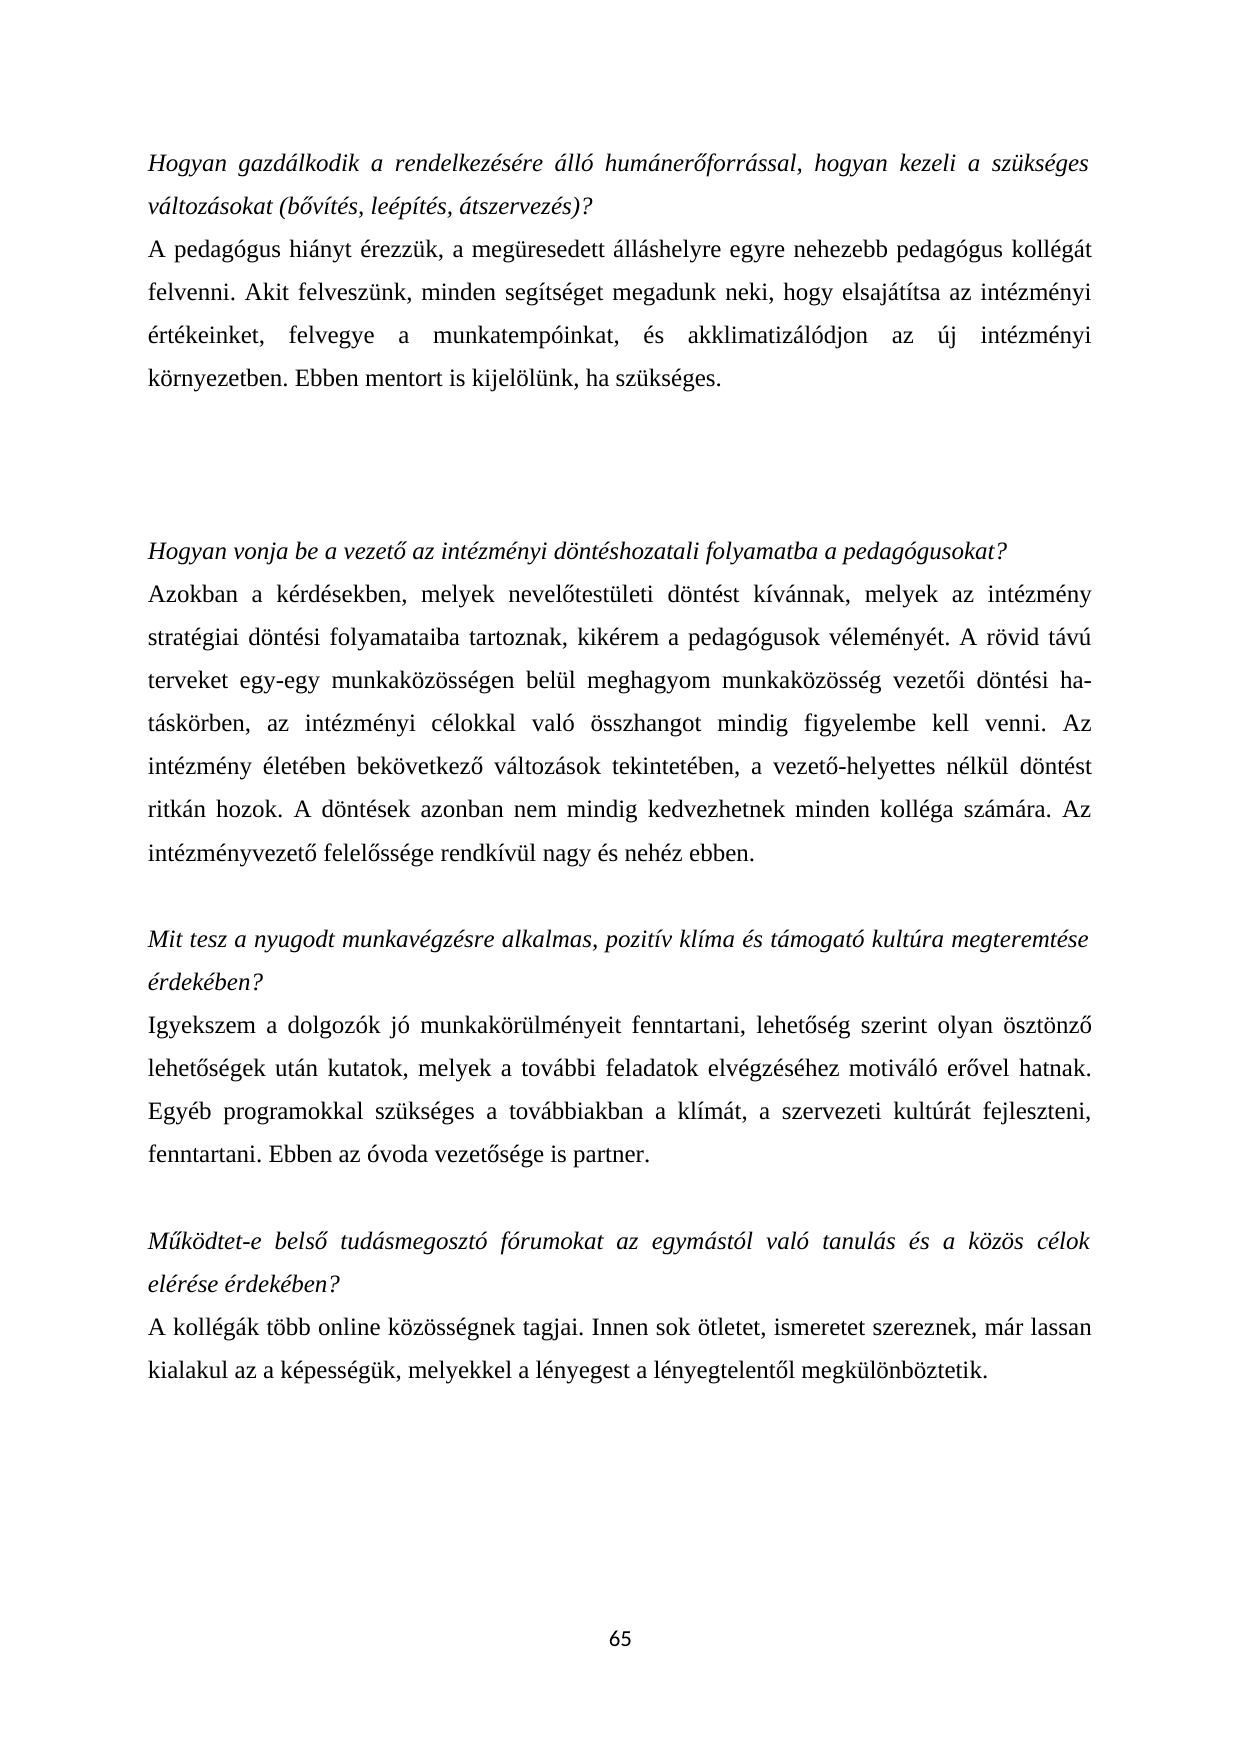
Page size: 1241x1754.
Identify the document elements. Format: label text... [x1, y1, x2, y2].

text Működtet-e belső tudásmegosztó fórumokat az egymástól való tanulás és a közös célok elérése érdekében? [148, 1226, 1093, 1298]
text A pedagógus hiányt érezzük, a megüresedett álláshelyre egyre nehezebb pedagógus kollégát felvenni. Akit felveszünk, minden segítséget megadunk neki, hogy elsajátítsa az intézményi értékeinket, felvegye a munkatempóinkat, és akklimatizálódjon az új intézményi környezetben. Ebben mentort is kijelölünk, ha szükséges. [148, 234, 1093, 392]
text Hogyan gazdálkodik a rendelkezésére álló humánerőforrással, hogyan kezeli a szükséges változásokat (bővítés, leépítés, átszervezés)? [148, 148, 1093, 219]
text A kollégák több online közösségnek tagjai. Innen sok ötletet, ismeretet szereznek, már lassan kialakul az a képességük, melyekkel a lényegest a lényegtelentől megkülönböztetik. [148, 1312, 1093, 1384]
text Azokban a kérdésekben, melyek nevelőtestületi döntést kívánnak, melyek az intézmény stratégiai döntési folyamataiba tartoznak, kikérem a pedagógusok véleményét. A rövid távú terveket egy-egy munkaközösségen belül meghagyom munkaközösség vezetői döntési ha-táskörben, az intézményi célokkal való összhangot mindig figyelembe kell venni. Az intézmény életében bekövetkező változások tekintetében, a vezető-helyettes nélkül döntést ritkán hozok. A döntések azonban nem mindig kedvezhetnek minden kolléga számára. Az intézményvezető felelőssége rendkívül nagy és nehéz ebben. [148, 579, 1093, 866]
text Mit tesz a nyugodt munkavégzésre alkalmas, pozitív klíma és támogató kultúra megteremtése érdekében? [148, 924, 1093, 996]
text Igyekszem a dolgozók jó munkakörülményeit fenntartani, lehetőség szerint olyan ösztönző lehetőségek után kutatok, melyek a további feladatok elvégzéséhez motiváló erővel hatnak. Egyéb programokkal szükséges a továbbiakban a klímát, a szervezeti kultúrát fejleszteni, fenntartani. Ebben az óvoda vezetősége is partner. [148, 1010, 1093, 1168]
text Hogyan vonja be a vezető az intézményi döntéshozatali folyamatba a pedagógusokat? [148, 536, 1093, 564]
